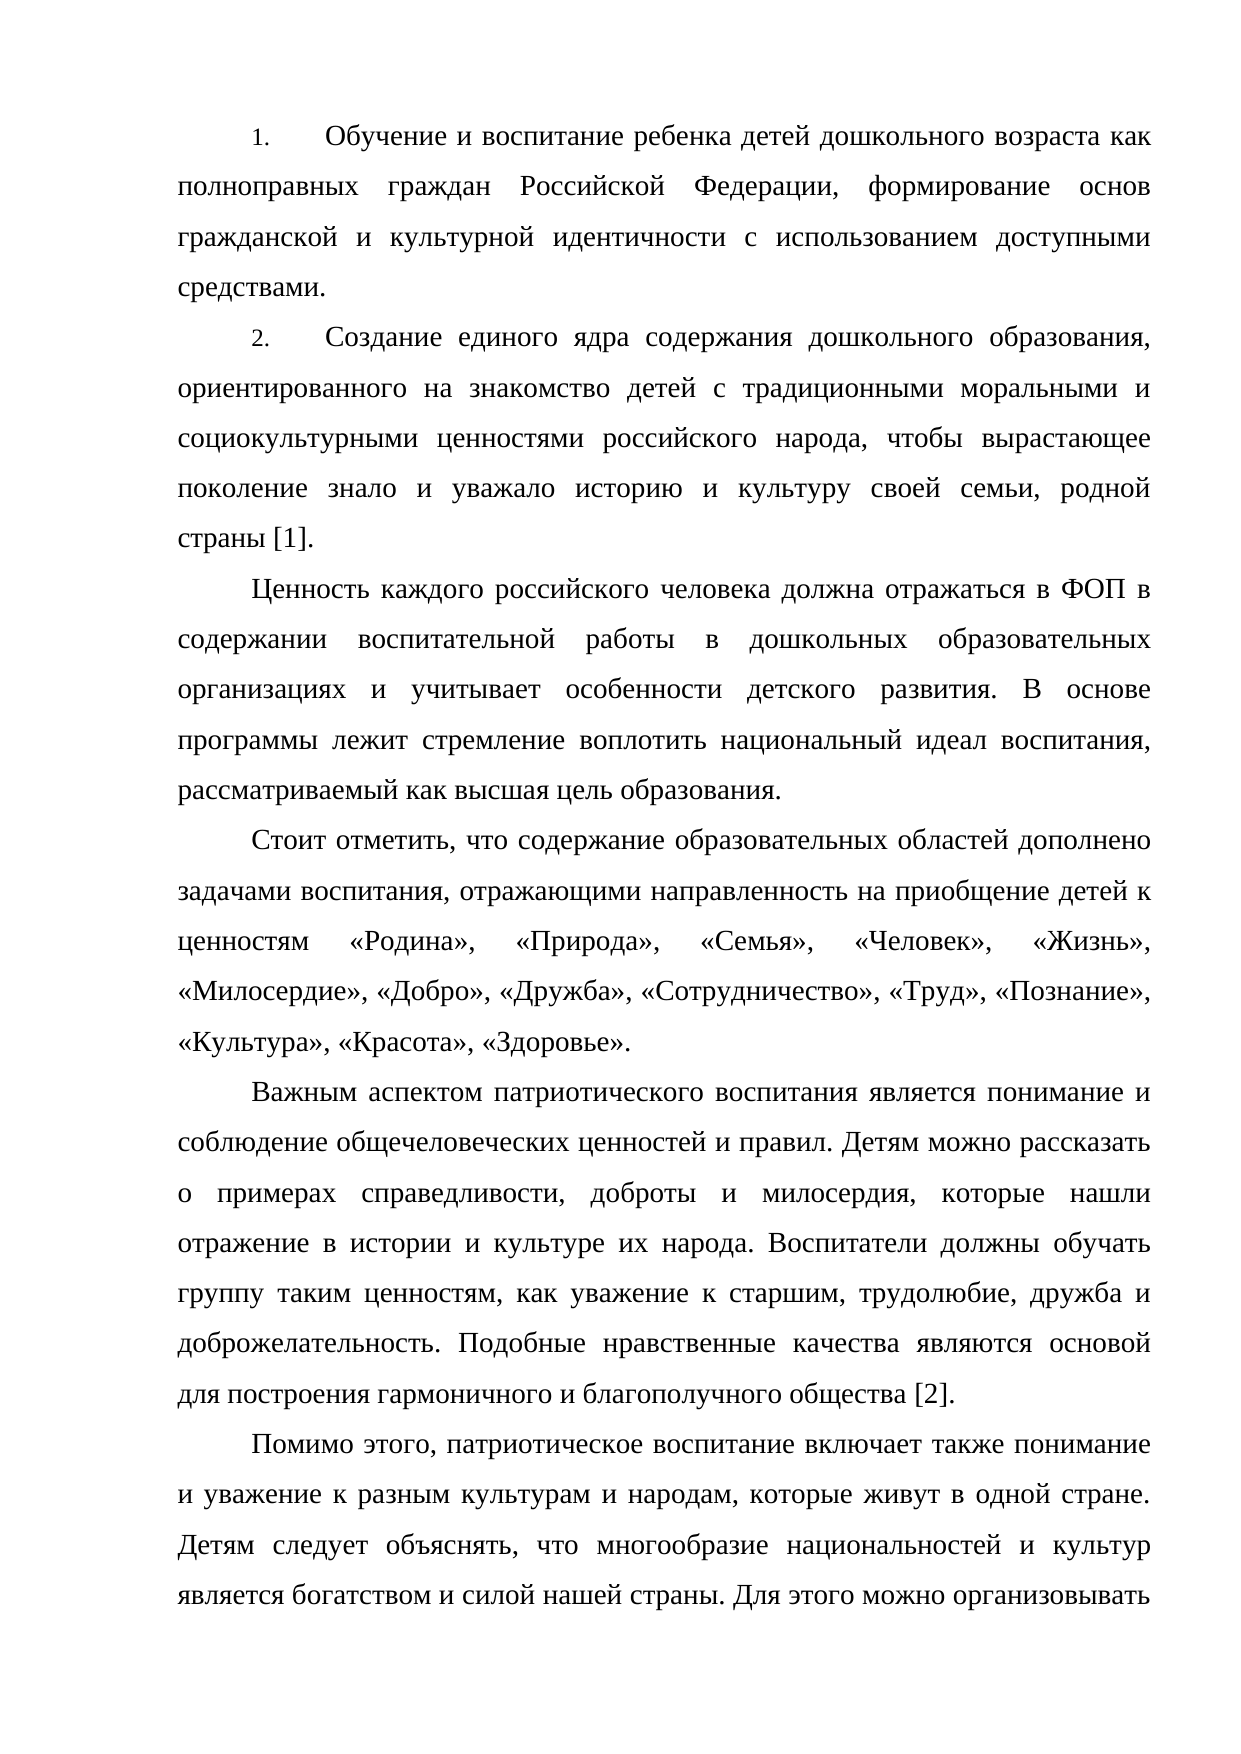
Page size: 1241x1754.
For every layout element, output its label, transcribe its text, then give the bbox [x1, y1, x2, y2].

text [177, 1426, 1152, 1611]
text Стоит отметить, что содержание образовательных областей дополнено задачами воспитания, отражающими направленность на приобщение детей к ценностям «Родина», «Природа», «Семья», «Человек», «Жизнь», «Милосердие», «Добро», «Дружба», «Сотрудничество», «Труд», «Познание», «Культура», «Красота», «Здоровье». [177, 822, 1152, 1057]
list Создание единого ядра содержания дошкольного образования, ориентированного на знакомство детей с традиционными моральными и социокультурными ценностями российского народа, чтобы вырастающее поколение знало и уважало историю и культуру своей семьи, родной страны [1]. [177, 319, 1152, 554]
list Обучение и воспитание ребенка детей дошкольного возраста как полноправных граждан Российской Федерации, формирование основ гражданской и культурной идентичности с использованием доступными средствами. [177, 118, 1152, 303]
text Важным аспектом патриотического воспитания является понимание и соблюдение общечеловеческих ценностей и правил. Детям можно рассказать о примерах справедливости, доброты и милосердия, которые нашли отражение в истории и культуре их народа. Воспитатели должны обучать группу таким ценностям, как уважение к старшим, трудолюбие, дружба и доброжелательность. Подобные нравственные качества являются основой для построения гармоничного и благополучного общества [2]. [177, 1074, 1152, 1409]
text Ценность каждого российского человека должна отражаться в ФОП в содержании воспитательной работы в дошкольных образовательных организациях и учитывает особенности детского развития. В основе программы лежит стремление воплотить национальный идеал воспитания, рассматриваемый как высшая цель образования. [177, 571, 1152, 806]
